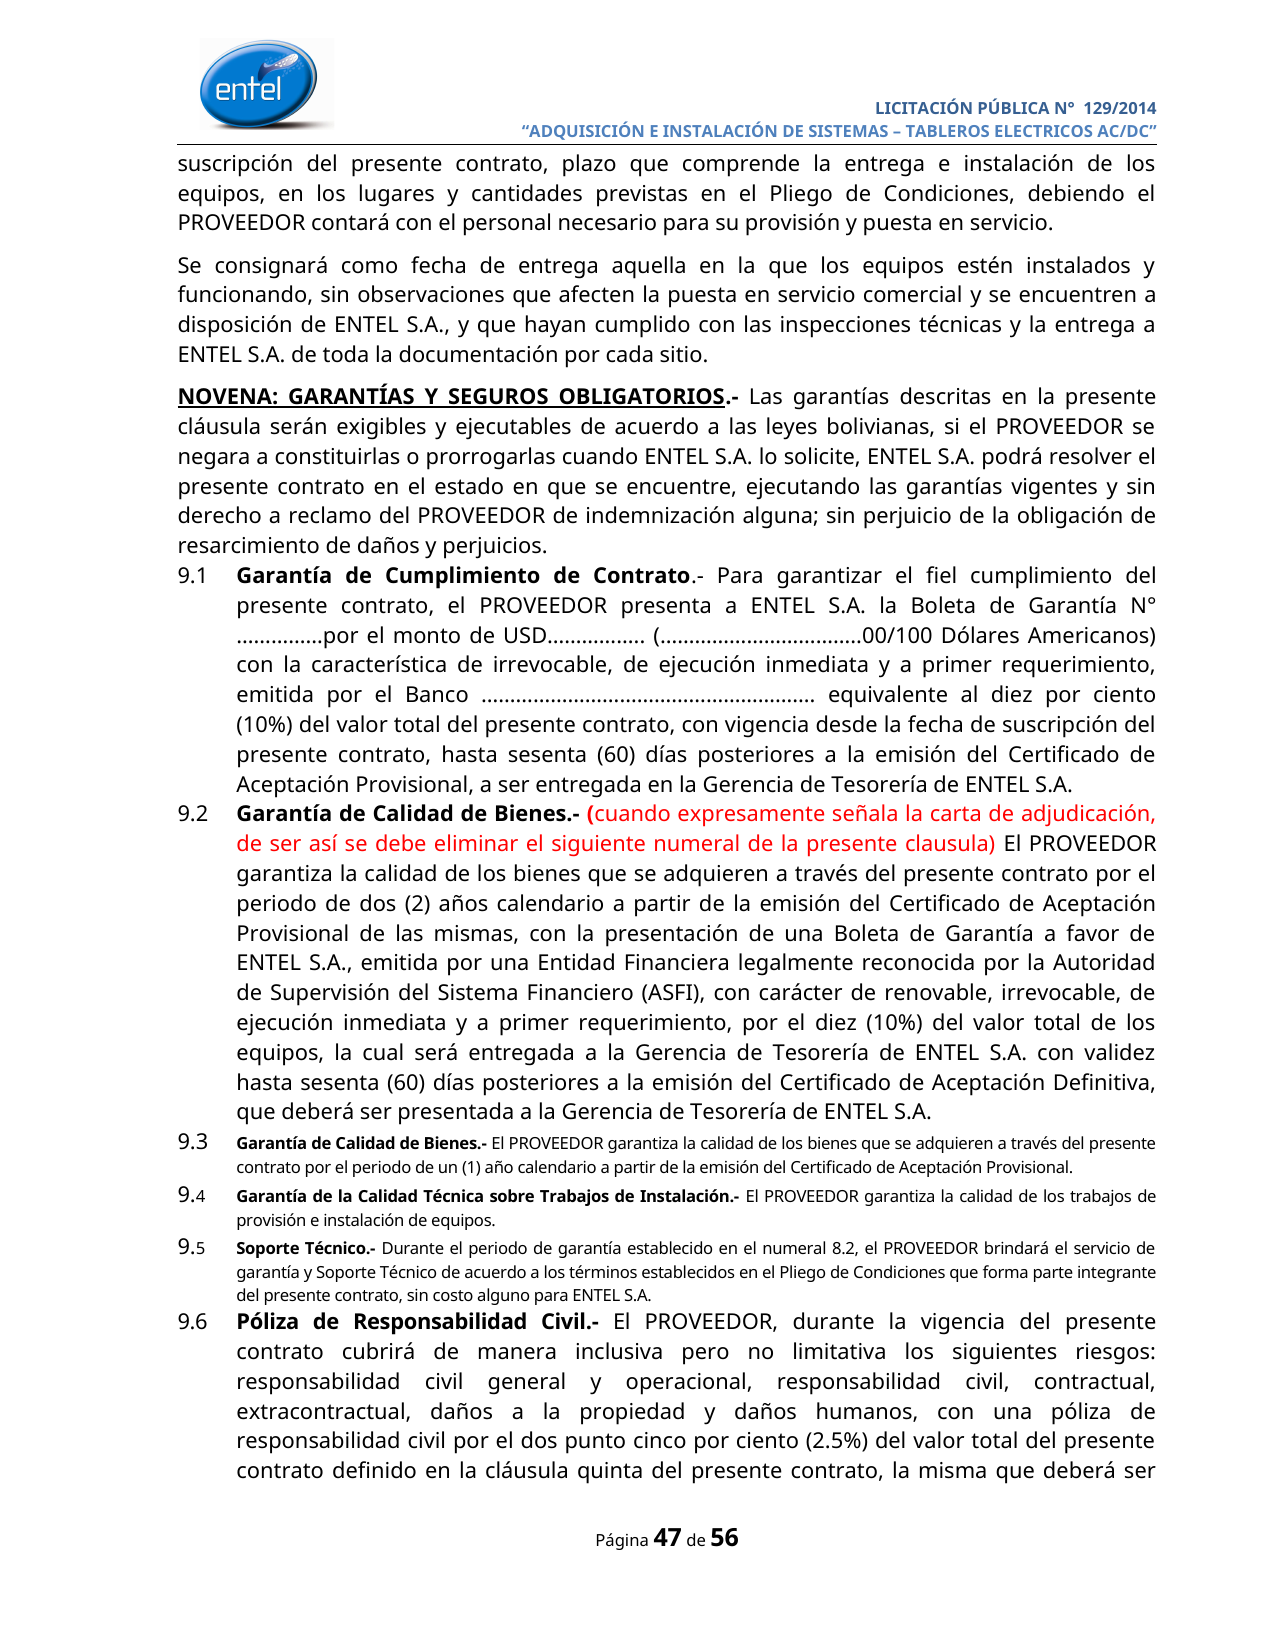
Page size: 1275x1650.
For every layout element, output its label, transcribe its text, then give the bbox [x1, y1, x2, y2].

text Se consignará como fecha de entrega aquella en la que los equipos estén instalados y funcionando, sin observaciones que afecten la puesta en servicio comercial y se encuentren a disposición de ENTEL S.A., y que hayan cumplido con las inspecciones técnicas y la entrega a ENTEL S.A. de toda la documentación por cada sitio. [177, 249, 1157, 369]
text 9.2 Garantía de Calidad de Bienes.- (cuando expresamente señala la carta de adjudicación, de ser así se debe eliminar el siguiente numeral de la presente clausula) El PROVEEDOR garantiza la calidad de los bienes que se adquieren a través del presente contrato por el periodo de dos (2) años calendario a partir de la emisión del Certificado de Aceptación Provisional de las mismas, con la presentación de una Boleta de Garantía a favor de ENTEL S.A., emitida por una Entidad Financiera legalmente reconocida por la Autoridad de Supervisión del Sistema Financiero (ASFI), con carácter de renovable, irrevocable, de ejecución inmediata y a primer requerimiento, por el diez (10%) del valor total de los equipos, la cual será entregada a la Gerencia de Tesorería de ENTEL S.A. con validez hasta sesenta (60) días posteriores a la emisión del Certificado de Aceptación Definitiva, que deberá ser presentada a la Gerencia de Tesorería de ENTEL S.A. [177, 798, 1157, 1126]
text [177, 1306, 1157, 1485]
text NOVENA: GARANTÍAS Y SEGUROS OBLIGATORIOS.- Las garantías descritas en la presente cláusula serán exigibles y ejecutables de acuerdo a las leyes bolivianas, si el PROVEEDOR se negara a constituirlas o prorrogarlas cuando ENTEL S.A. lo solicite, ENTEL S.A. podrá resolver el presente contrato en el estado en que se encuentre, ejecutando las garantías vigentes y sin derecho a reclamo del PROVEEDOR de indemnización alguna; sin perjuicio de la obligación de resarcimiento de daños y perjuicios. [177, 381, 1157, 560]
text 9.5 Soporte Técnico.- Durante el periodo de garantía establecido en el numeral 8.2, el PROVEEDOR brindará el servicio de garantía y Soporte Técnico de acuerdo a los términos establecidos en el Pliego de Condiciones que forma parte integrante del presente contrato, sin costo alguno para ENTEL S.A. [177, 1231, 1157, 1306]
picture [199, 38, 335, 130]
text 9.4 Garantía de la Calidad Técnica sobre Trabajos de Instalación.- El PROVEEDOR garantiza la calidad de los trabajos de provisión e instalación de equipos. [177, 1178, 1157, 1231]
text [177, 148, 1157, 237]
text 9.3 Garantía de Calidad de Bienes.- El PROVEEDOR garantiza la calidad de los bienes que se adquieren a través del presente contrato por el periodo de un (1) año calendario a partir de la emisión del Certificado de Aceptación Provisional. [177, 1126, 1157, 1178]
text 9.1 Garantía de Cumplimiento de Contrato.- Para garantizar el fiel cumplimiento del presente contrato, el PROVEEDOR presenta a ENTEL S.A. la Boleta de Garantía N° ……………por el monto de USD…………….. (……………………………..00/100 Dólares Americanos) con la característica de irrevocable, de ejecución inmediata y a primer requerimiento, emitida por el Banco …………………………………………………. equivalente al diez por ciento (10%) del valor total del presente contrato, con vigencia desde la fecha de suscripción del presente contrato, hasta sesenta (60) días posteriores a la emisión del Certificado de Aceptación Provisional, a ser entregada en la Gerencia de Tesorería de ENTEL S.A. [177, 560, 1157, 798]
